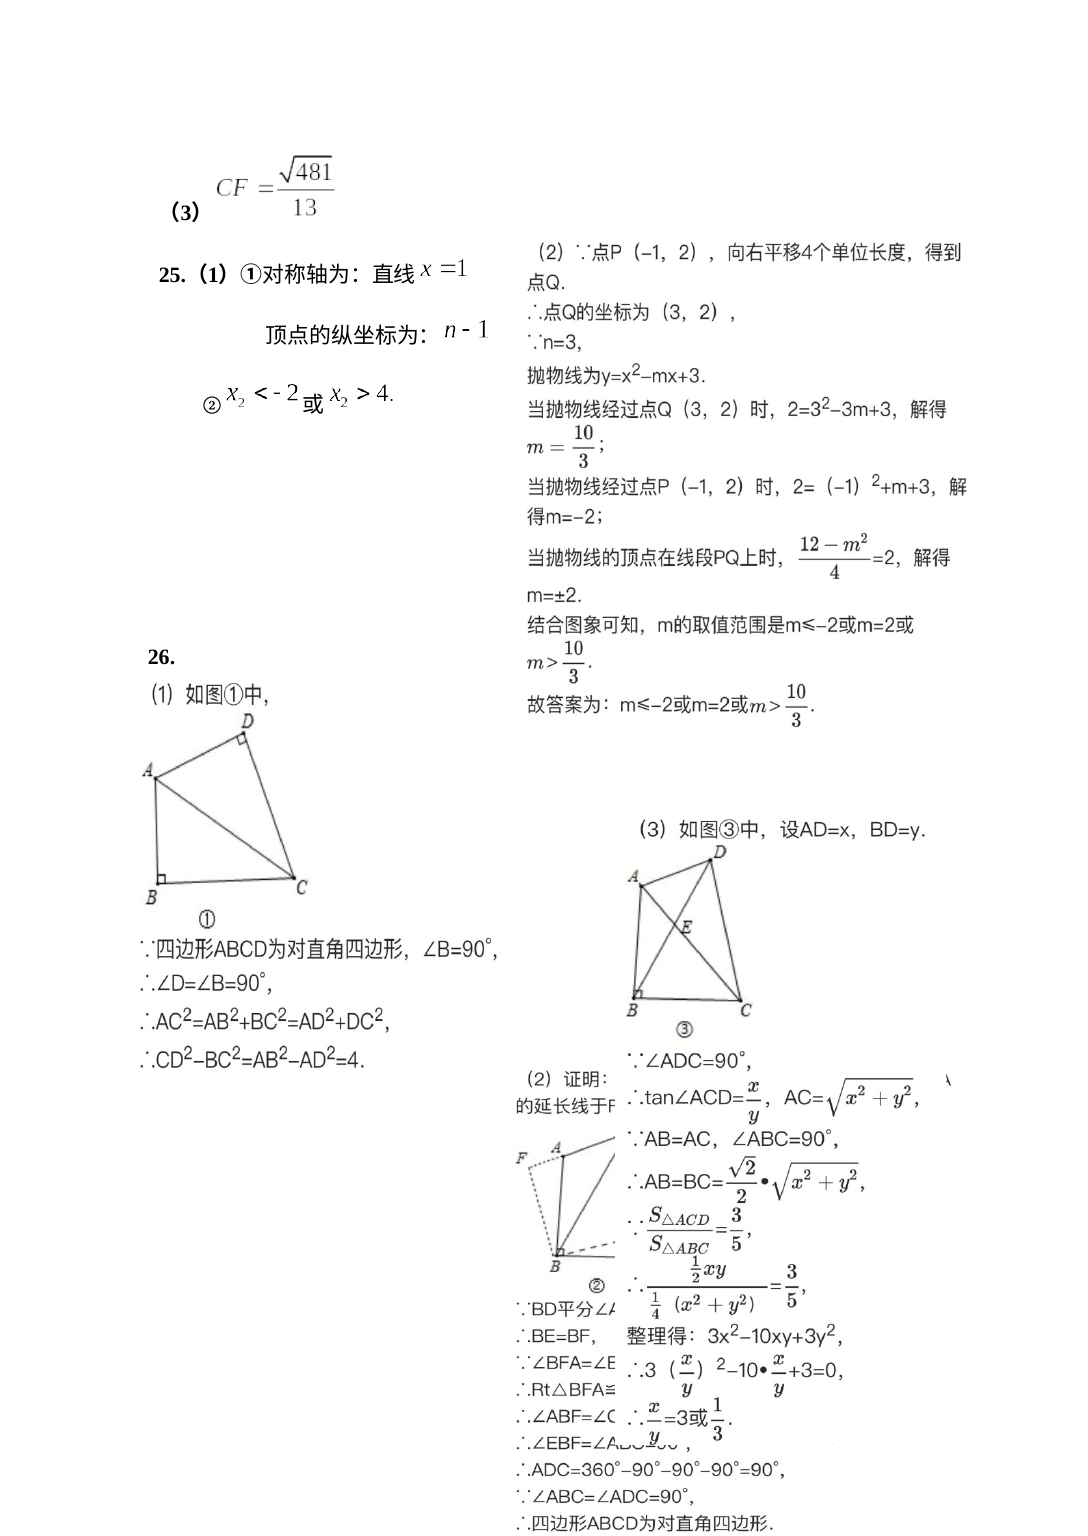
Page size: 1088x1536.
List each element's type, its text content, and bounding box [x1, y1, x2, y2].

picture [521, 238, 974, 729]
picture [137, 675, 503, 1073]
text ②或 [148, 375, 521, 419]
picture [511, 811, 954, 1536]
text （3） [148, 150, 940, 227]
text 26. [148, 644, 521, 669]
text 顶点的纵坐标为： [148, 314, 521, 350]
text 25.（1）①对称轴为：直线 [148, 252, 521, 288]
